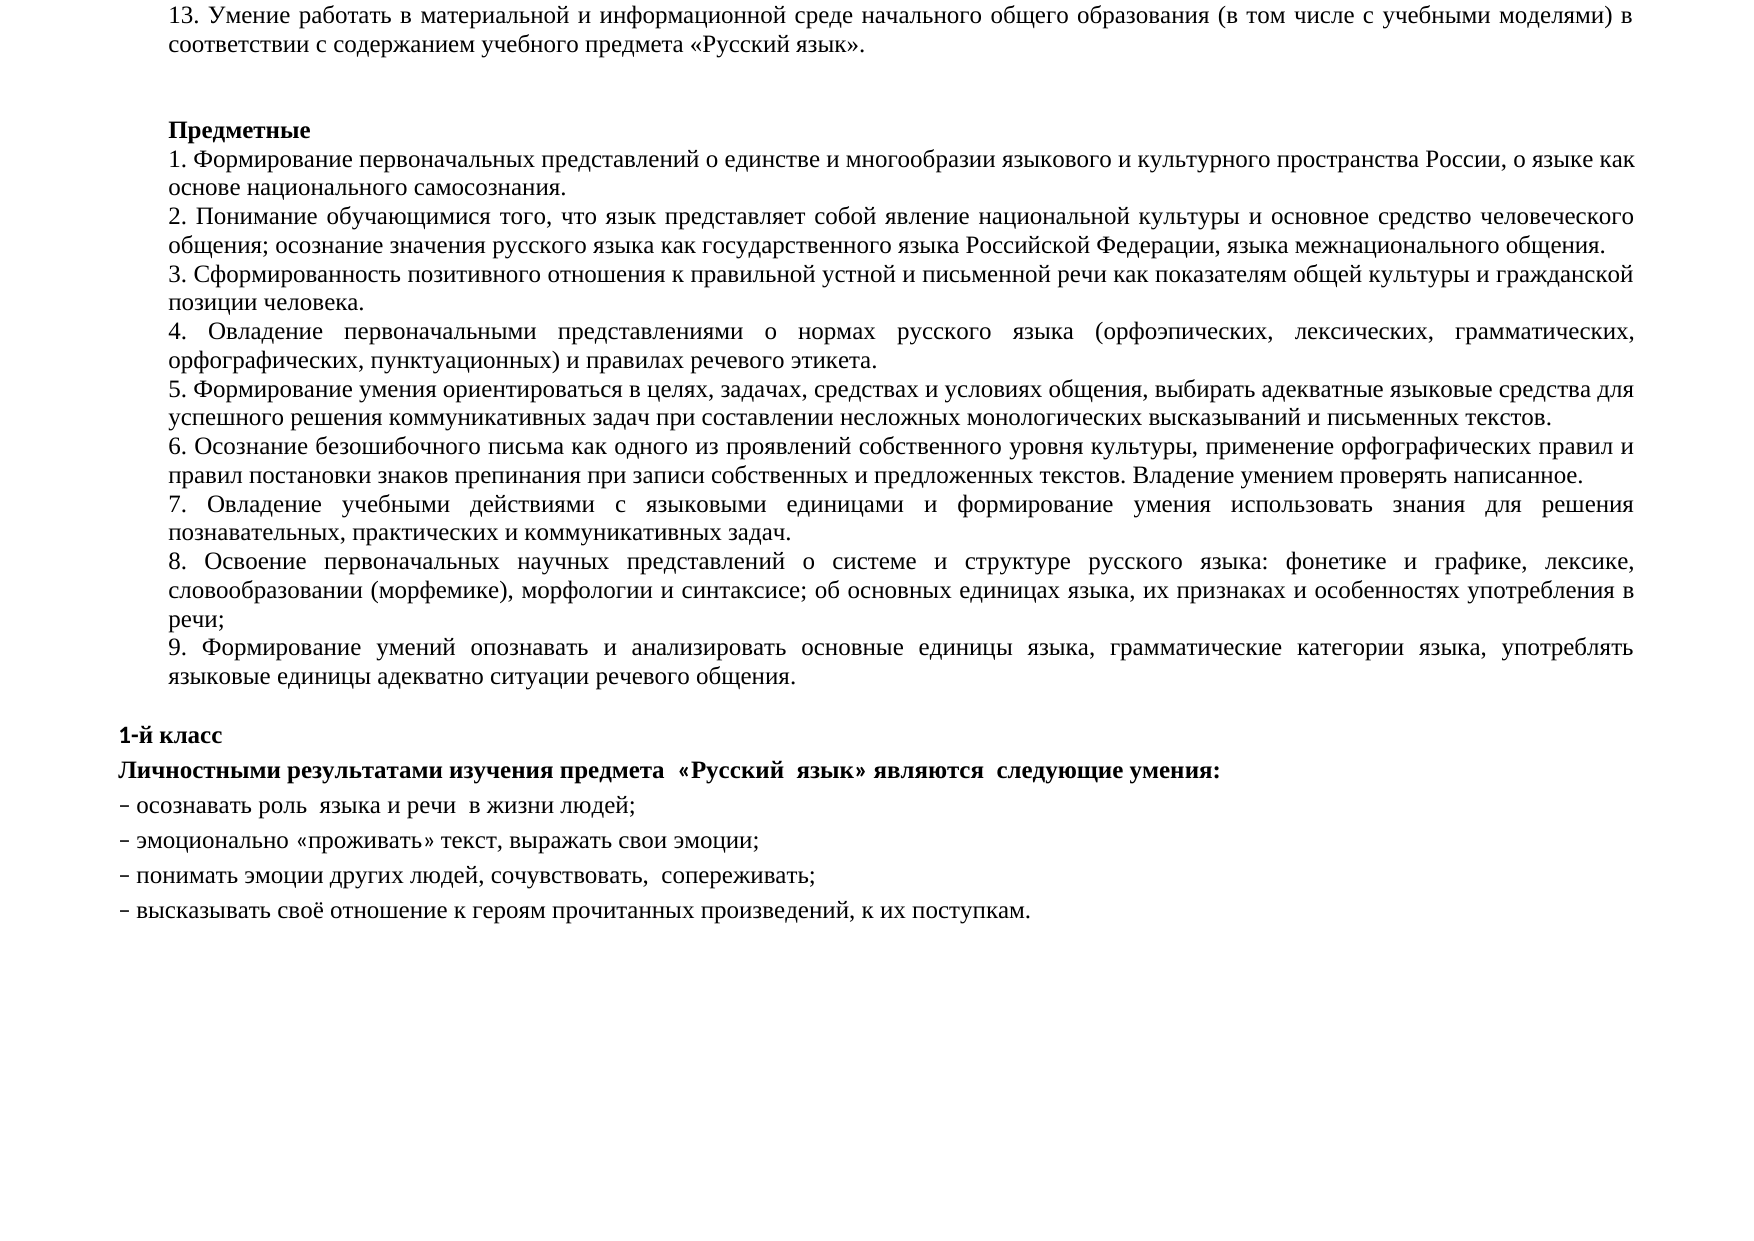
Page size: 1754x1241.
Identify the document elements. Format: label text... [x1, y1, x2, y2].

text – понимать эмоции других людей, сочувствовать, сопереживать; [118, 859, 1636, 889]
text 2. Понимание обучающимися того, что язык представляет собой явление национальной культуры и основное средство человеческого общения; осознание значения русского языка как государственного языка Российской Федерации, языка межнационального общения. [168, 201, 1636, 259]
text – осознавать роль языка и речи в жизни людей; [118, 789, 1636, 819]
text 4. Овладение первоначальными представлениями о нормах русского языка (орфоэпических, лексических, грамматических, орфографических, пунктуационных) и правилах речевого этикета. [168, 316, 1636, 374]
text 13. Умение работать в материальной и информационной среде начального общего образования (в том числе с учебными моделями) в соответствии с содержанием учебного предмета «Русский язык». [168, 0, 1636, 57]
text Личностными результатами изучения предмета «Русский язык» являются следующие умения: [118, 754, 1636, 784]
text – эмоционально «проживать» текст, выражать свои эмоции; [118, 824, 1636, 854]
text 1-й класс [118, 719, 1636, 749]
text – высказывать своё отношение к героям прочитанных произведений, к их поступкам. [118, 894, 1636, 924]
text 3. Сформированность позитивного отношения к правильной устной и письменной речи как показателям общей культуры и гражданской позиции человека. [168, 259, 1636, 316]
text 5. Формирование умения ориентироваться в целях, задачах, средствах и условиях общения, выбирать адекватные языковые средства для успешного решения коммуникативных задач при составлении несложных монологических высказываний и письменных текстов. [168, 374, 1636, 431]
text 6. Осознание безошибочного письма как одного из проявлений собственного уровня культуры, применение орфографических правил и правил постановки знаков препинания при записи собственных и предложенных текстов. Владение умением проверять написанное. [168, 431, 1636, 489]
text 8. Освоение первоначальных научных представлений о системе и структуре русского языка: фонетике и графике, лексике, словообразовании (морфемике), морфологии и синтаксисе; об основных единицах языка, их признаках и особенностях употребления в речи; [168, 546, 1636, 632]
text 7. Овладение учебными действиями с языковыми единицами и формирование умения использовать знания для решения познавательных, практических и коммуникативных задач. [168, 489, 1636, 546]
text Предметные [168, 115, 1636, 144]
text 1. Формирование первоначальных представлений о единстве и многообразии языкового и культурного пространства России, о языке как основе национального самосознания. [168, 144, 1636, 201]
text 9. Формирование умений опознавать и анализировать основные единицы языка, грамматические категории языка, употреблять языковые единицы адекватно ситуации речевого общения. [168, 632, 1636, 690]
